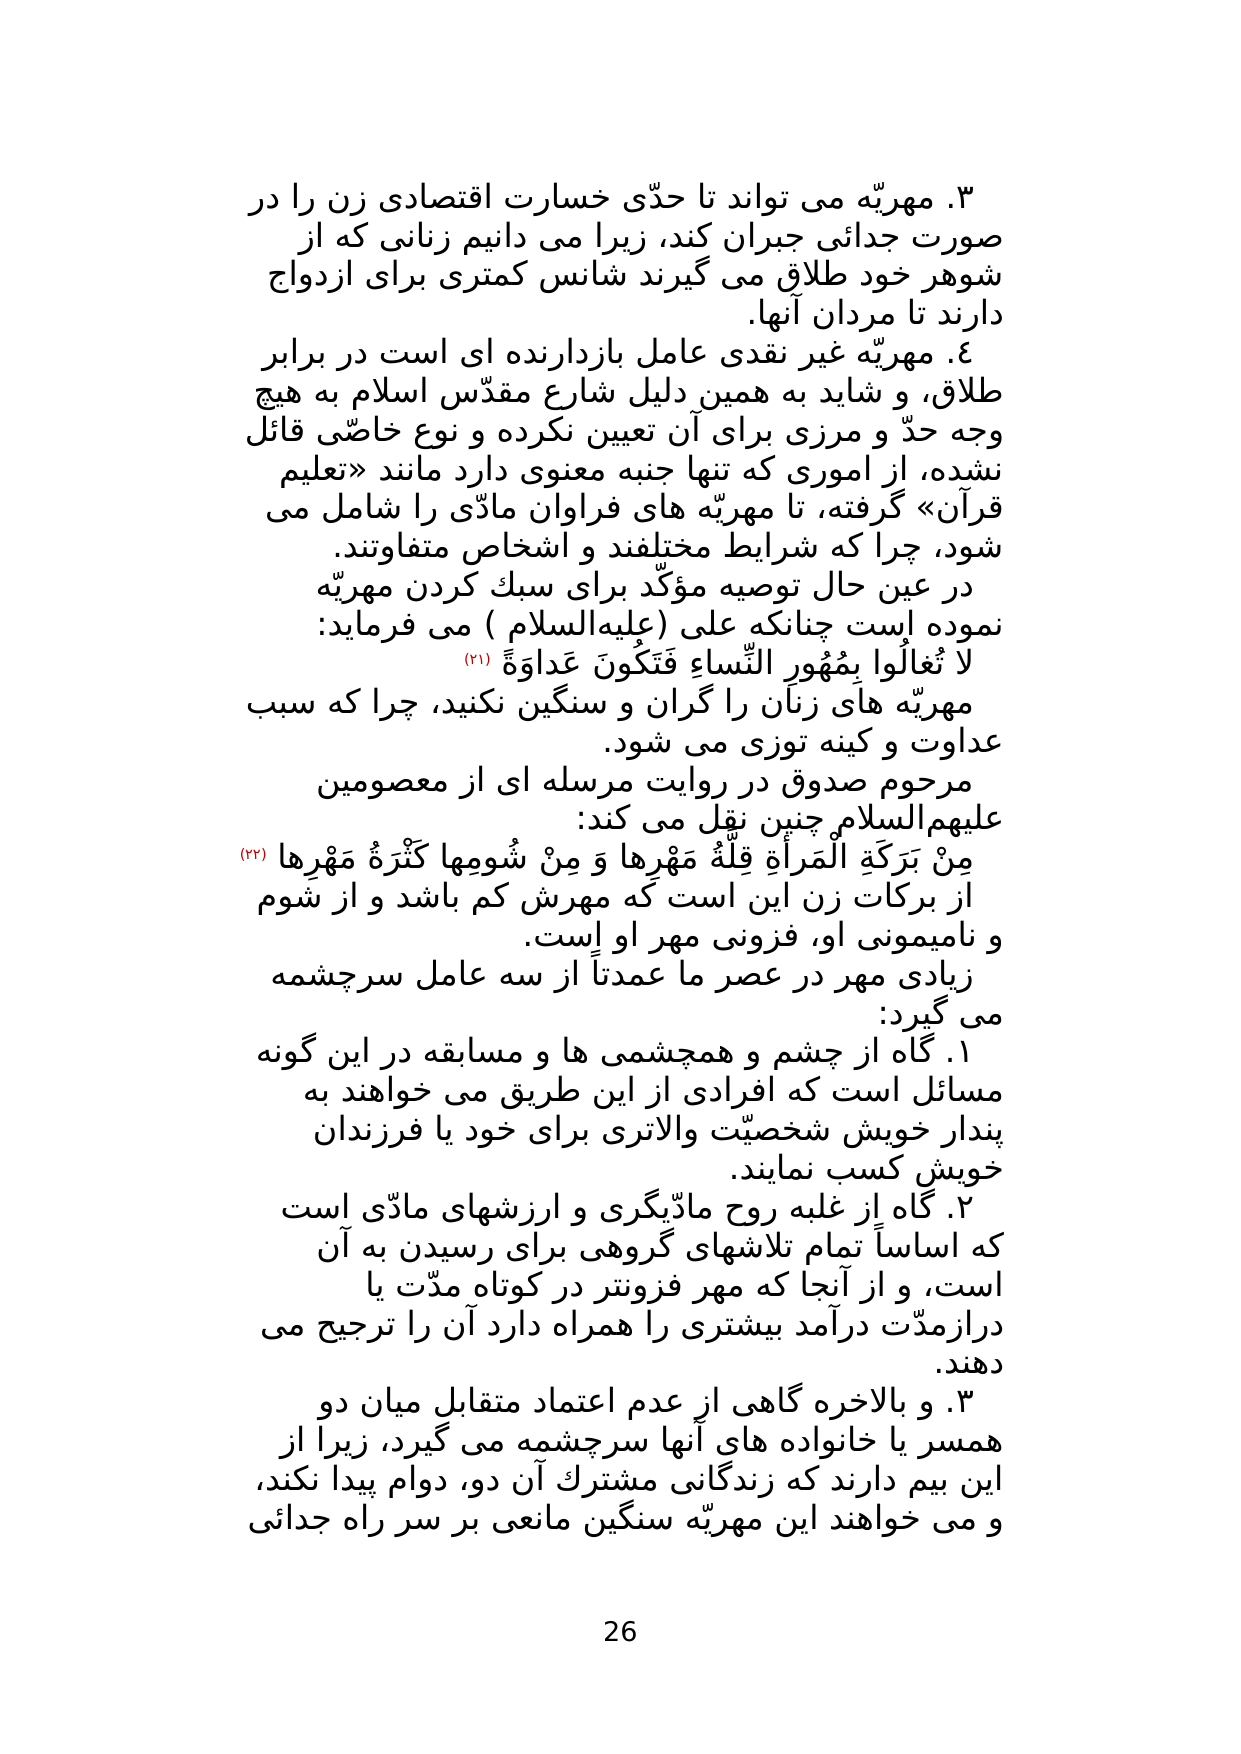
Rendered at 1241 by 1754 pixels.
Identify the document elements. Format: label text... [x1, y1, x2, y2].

text ٢. گاه از غلبه روح مادّيگرى و ارزشهاى مادّى است كه اساساً تمام تلاشهاى گروهى براى رسيدن به آن است، و از آنجا كه مهر فزونتر در كوتاه مدّت يا درازمدّت درآمد بيشترى را همراه دارد آن را ترجيح مى دهند. [236, 1187, 1004, 1382]
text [236, 1382, 1004, 1537]
text ٣. مهريّه مى تواند تا حدّى خسارت اقتصادى زن را در صورت جدائى جبران كند، زيرا مى دانيم زنانى كه از شوهر خود طلاق مى گيرند شانس كمترى براى ازدواج دارند تا مردان آنها. [236, 177, 1004, 333]
text مهريّه هاى زنان را گران و سنگين نكنيد، چرا كه سبب عداوت و كينه توزى مى شود. [236, 682, 1004, 760]
text مِنْ بَرَكَةِ الْمَرأةِ قِلَّةُ مَهْرِها وَ مِنْ شُومِها كَثْرَةُ مَهْرِها (٢٢) [236, 838, 1004, 877]
text در عين حال توصيه مؤكّد براى سبك كردن مهريّه نموده است چنانكه على (عليه‌السلام ) مى فرمايد: [236, 566, 1004, 643]
text ١. گاه از چشم و همچشمى ها و مسابقه در اين گونه مسائل است كه افرادى از اين طريق مى خواهند به پندار خويش شخصيّت والاترى براى خود يا فرزندان خويش كسب نمايند. [236, 1032, 1004, 1187]
text لا تُغالُوا بِمُهُورِ النِّساءِ فَتَكُونَ عَداوَةً (٢١) [236, 643, 1004, 682]
text از بركات زن اين است كه مهرش كم باشد و از شوم و ناميمونى او، فزونى مهر او است. [236, 877, 1004, 954]
text زيادى مهر در عصر ما عمدتاً از سه عامل سرچشمه مى گيرد: [236, 954, 1004, 1032]
text ٤. مهريّه غير نقدى عامل بازدارنده اى است در برابر طلاق، و شايد به همين دليل شارع مقدّس اسلام به هيچ وجه حدّ و مرزى براى آن تعيين نكرده و نوع خاصّى قائل نشده، از امورى كه تنها جنبه معنوى دارد مانند «تعليم قرآن» گرفته، تا مهريّه هاى فراوان مادّى را شامل مى شود، چرا كه شرايط مختلفند و اشخاص متفاوتند. [236, 333, 1004, 566]
text مرحوم صدوق در روايت مرسله اى از معصومين عليهم‌السلام چنين نقل مى كند: [236, 760, 1004, 838]
